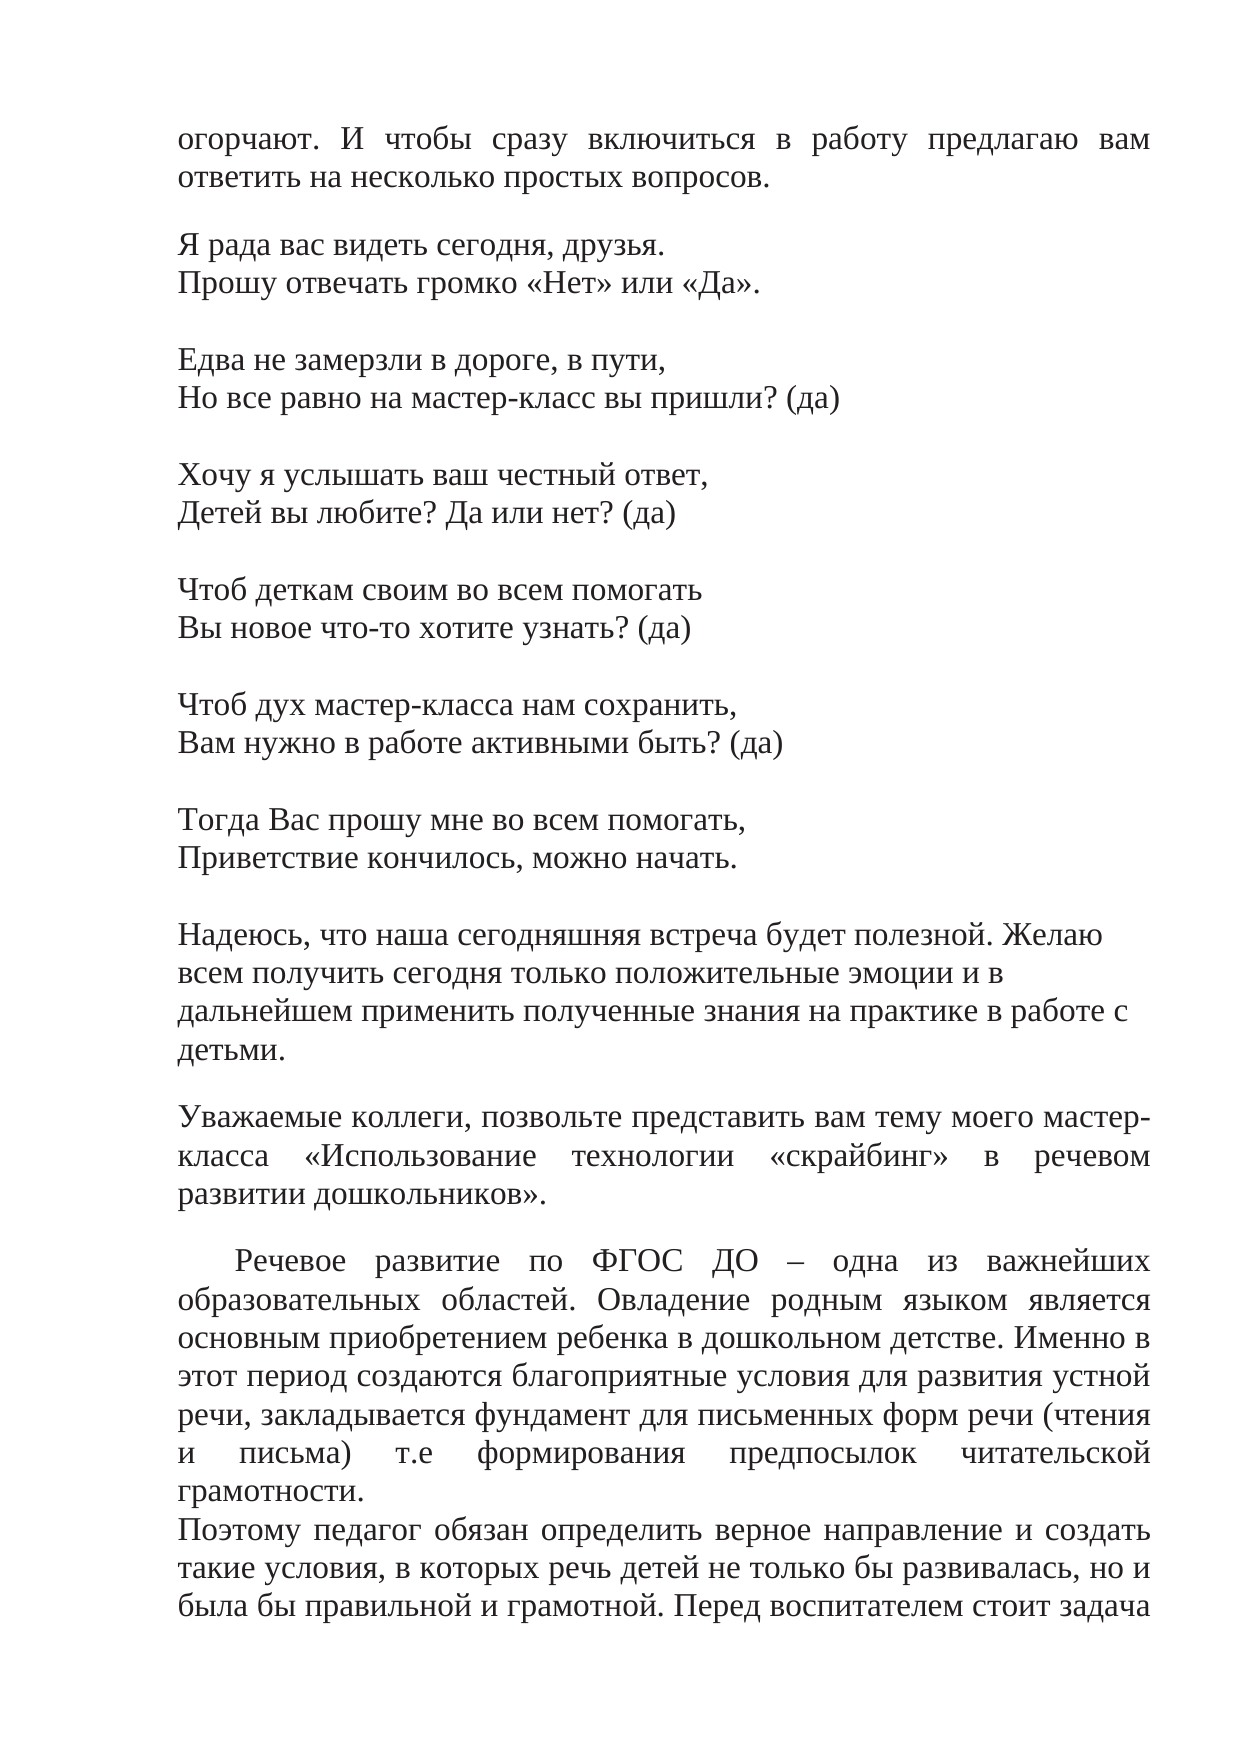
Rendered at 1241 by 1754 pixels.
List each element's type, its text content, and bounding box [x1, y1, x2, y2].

text Чтоб деткам своим во всем помогать [177, 569, 1152, 607]
text Но все равно на мастер-класс вы пришли? (да) [177, 377, 1152, 416]
text Вы новое что-то хотите узнать? (да) [177, 607, 1152, 646]
text Хочу я услышать ваш честный ответ, [177, 454, 1152, 492]
text Я рада вас видеть сегодня, друзья. [177, 224, 1152, 262]
text Прошу отвечать громко «Нет» или «Да». [177, 262, 1152, 301]
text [177, 118, 1152, 195]
text Детей вы любите? Да или нет? (да) [177, 492, 1152, 531]
text Уважаемые коллеги, позвольте представить вам тему моего мастер-класса «Использование технологии «скрайбинг» в речевом развитии дошкольников». [177, 1096, 1152, 1211]
text Речевое развитие по ФГОС ДО – одна из важнейших образовательных областей. Овладение родным языком является основным приобретением ребенка в дошкольном детстве. Именно в этот период создаются благоприятные условия для развития устной речи, закладывается фундамент для письменных форм речи (чтения и письма) т.е формирования предпосылок читательской грамотности. [177, 1241, 1152, 1509]
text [177, 1509, 1152, 1624]
text Тогда Вас прошу мне во всем помогать, [177, 799, 1152, 837]
text Вам нужно в работе активными быть? (да) [177, 722, 1152, 761]
text Надеюсь, что наша сегодняшняя встреча будет полезной. Желаю всем получить сегодня только положительные эмоции и в дальнейшем применить полученные знания на практике в работе с детьми. [177, 914, 1152, 1067]
text Чтоб дух мастер-класса нам сохранить, [177, 684, 1152, 722]
text Приветствие кончилось, можно начать. [177, 837, 1152, 876]
text Едва не замерзли в дороге, в пути, [177, 339, 1152, 377]
